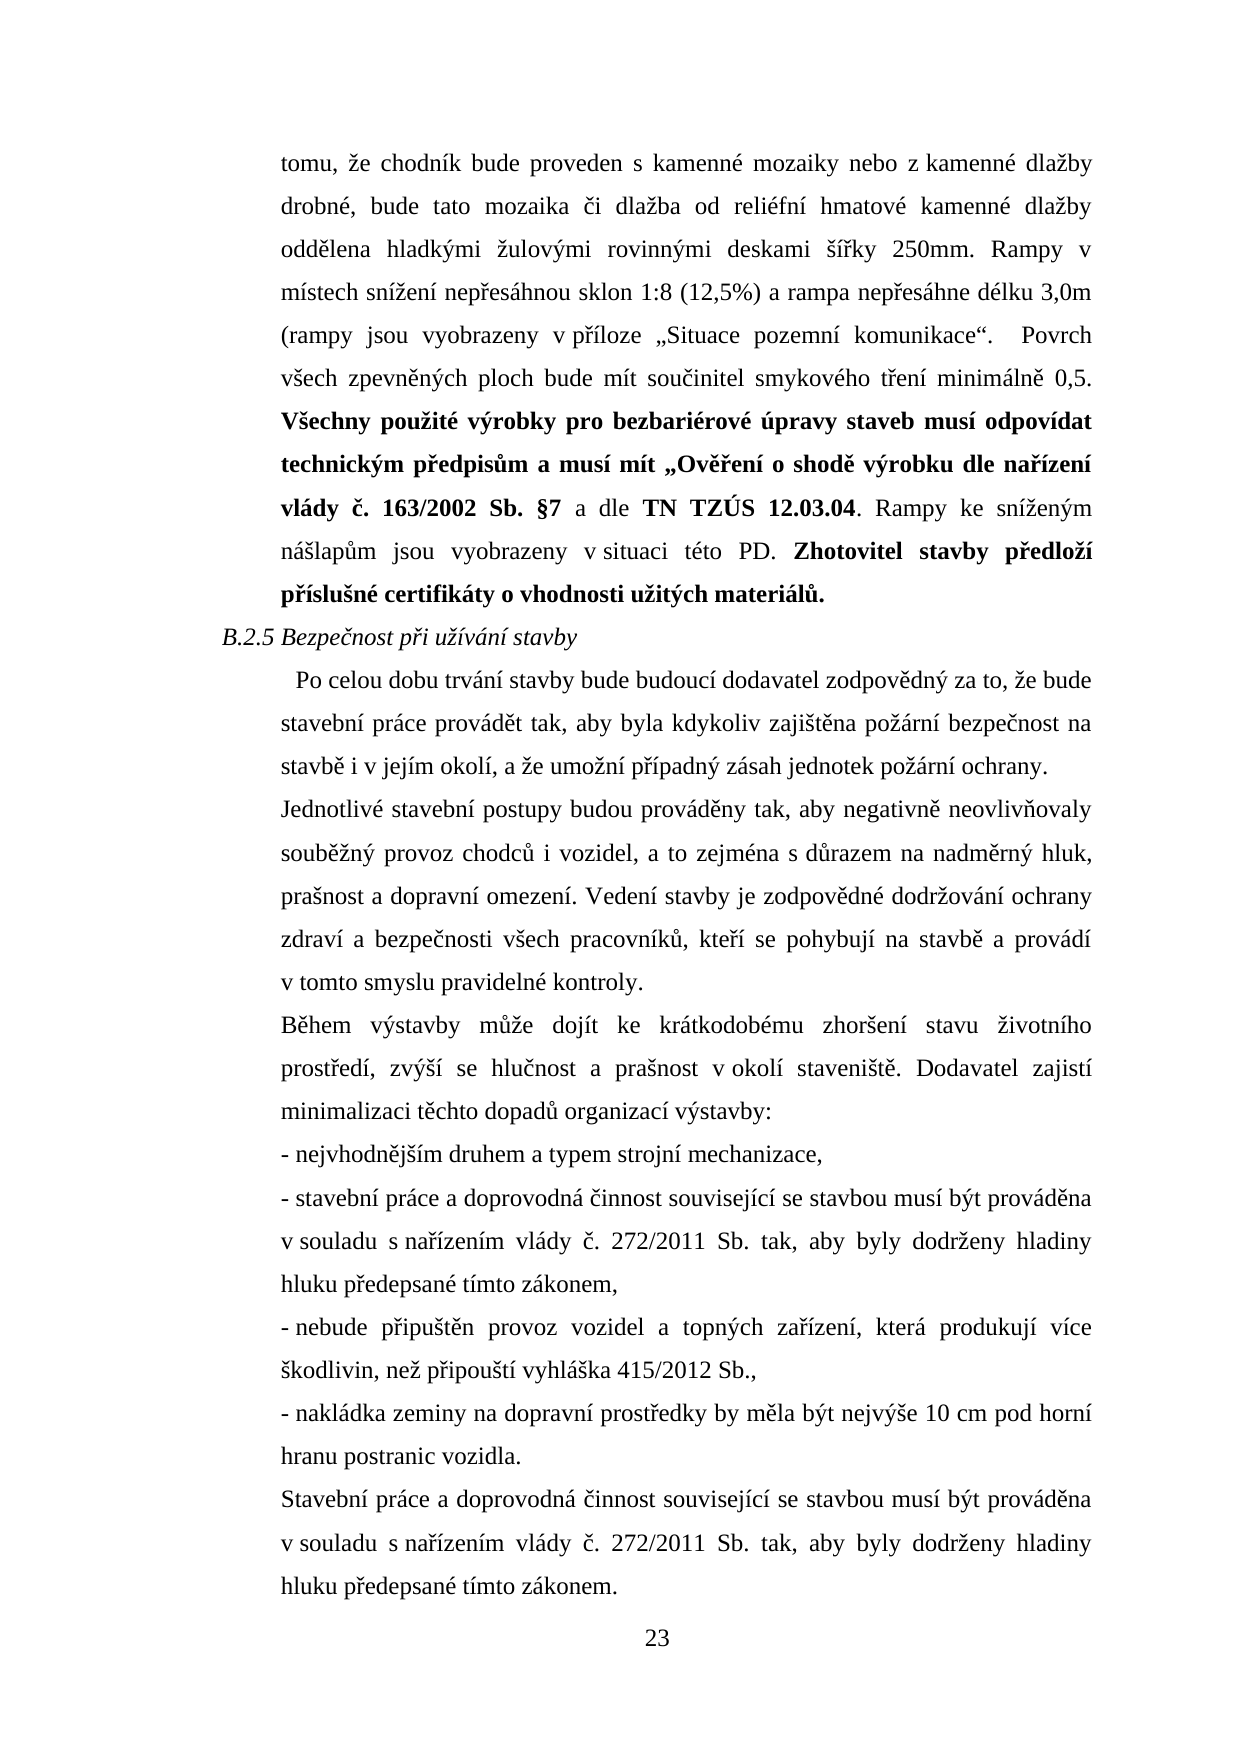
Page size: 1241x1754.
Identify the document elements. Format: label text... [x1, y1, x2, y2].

text B.2.5 Bezpečnost při užívání stavby [222, 622, 1093, 651]
list nebude připuštěn provoz vozidel a topných zařízení, která produkují více škodlivin, než připouští vyhláška 415/2012 Sb., [281, 1312, 1093, 1384]
text Stavební práce a doprovodná činnost související se stavbou musí být prováděna v souladu s nařízením vlády č. 272/2011 Sb. tak, aby byly dodrženy hladiny hluku předepsané tímto zákonem. [281, 1484, 1093, 1599]
list stavební práce a doprovodná činnost související se stavbou musí být prováděna v souladu s nařízením vlády č. 272/2011 Sb. tak, aby byly dodrženy hladiny hluku předepsané tímto zákonem, [281, 1183, 1093, 1298]
text Během výstavby může dojít ke krátkodobému zhoršení stavu životního prostředí, zvýší se hlučnost a prašnost v okolí staveniště. Dodavatel zajistí minimalizaci těchto dopadů organizací výstavby: [281, 1010, 1093, 1125]
text Jednotlivé stavební postupy budou prováděny tak, aby negativně neovlivňovaly souběžný provoz chodců i vozidel, a to zejména s důrazem na nadměrný hluk, prašnost a dopravní omezení. Vedení stavby je zodpovědné dodržování ochrany zdraví a bezpečnosti všech pracovníků, kteří se pohybují na stavbě a provádí v tomto smyslu pravidelné kontroly. [281, 794, 1093, 996]
text Po celou dobu trvání stavby bude budoucí dodavatel zodpovědný za to, že bude stavební práce provádět tak, aby byla kdykoliv zajištěna požární bezpečnost na stavbě i v jejím okolí, a že umožní případný zásah jednotek požární ochrany. [281, 665, 1093, 780]
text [281, 148, 1093, 608]
list nakládka zeminy na dopravní prostředky by měla být nejvýše pod horní hranu postranic vozidla. [281, 1398, 1093, 1470]
list nejvhodnějším druhem a typem strojní mechanizace, [281, 1139, 1093, 1168]
